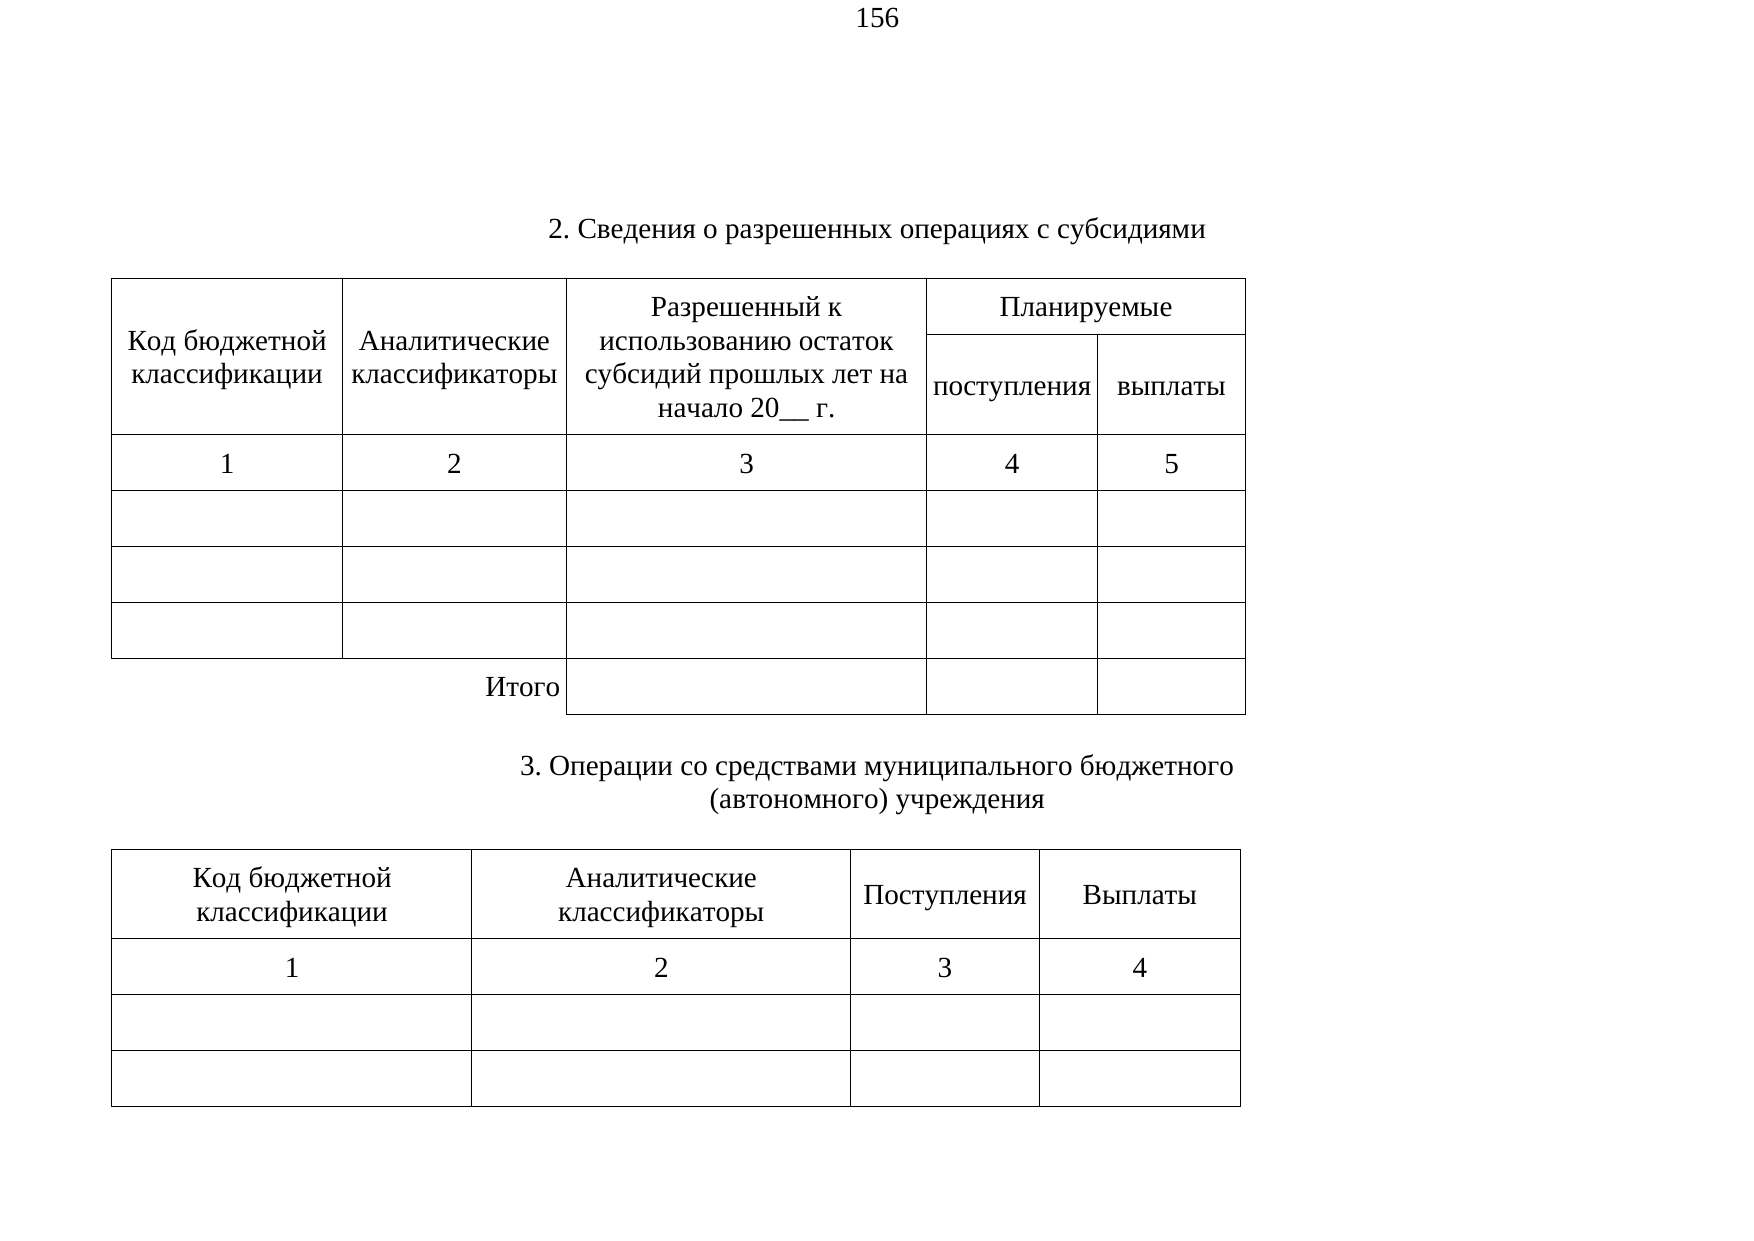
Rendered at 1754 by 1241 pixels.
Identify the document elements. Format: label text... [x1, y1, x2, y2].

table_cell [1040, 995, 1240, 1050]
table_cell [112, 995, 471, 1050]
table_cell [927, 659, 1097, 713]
text 2. Сведения о разрешенных операциях с субсидиями [118, 211, 1636, 244]
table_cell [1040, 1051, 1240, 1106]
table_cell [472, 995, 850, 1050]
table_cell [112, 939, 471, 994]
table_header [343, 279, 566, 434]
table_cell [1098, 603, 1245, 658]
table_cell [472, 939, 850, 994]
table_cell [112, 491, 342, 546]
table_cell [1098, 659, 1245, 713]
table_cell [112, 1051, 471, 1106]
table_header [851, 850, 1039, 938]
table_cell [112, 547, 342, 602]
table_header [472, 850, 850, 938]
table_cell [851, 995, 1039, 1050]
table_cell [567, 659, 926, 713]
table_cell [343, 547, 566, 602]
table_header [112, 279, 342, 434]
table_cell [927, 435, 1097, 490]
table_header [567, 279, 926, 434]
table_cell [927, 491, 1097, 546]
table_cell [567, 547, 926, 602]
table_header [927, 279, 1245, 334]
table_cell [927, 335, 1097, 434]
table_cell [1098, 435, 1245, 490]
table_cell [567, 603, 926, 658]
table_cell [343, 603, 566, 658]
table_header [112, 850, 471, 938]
text (автономного) учреждения [118, 782, 1636, 815]
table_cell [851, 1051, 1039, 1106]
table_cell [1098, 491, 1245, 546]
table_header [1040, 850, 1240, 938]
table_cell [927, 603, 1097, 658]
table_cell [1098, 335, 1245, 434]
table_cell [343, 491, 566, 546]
text 3. Операции со средствами муниципального бюджетного [118, 748, 1636, 782]
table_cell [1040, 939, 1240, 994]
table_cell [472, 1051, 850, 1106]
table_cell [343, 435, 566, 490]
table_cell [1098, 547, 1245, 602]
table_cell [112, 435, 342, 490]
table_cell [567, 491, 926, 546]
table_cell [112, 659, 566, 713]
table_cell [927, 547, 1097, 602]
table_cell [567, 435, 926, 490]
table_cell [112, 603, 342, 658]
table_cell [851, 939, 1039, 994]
